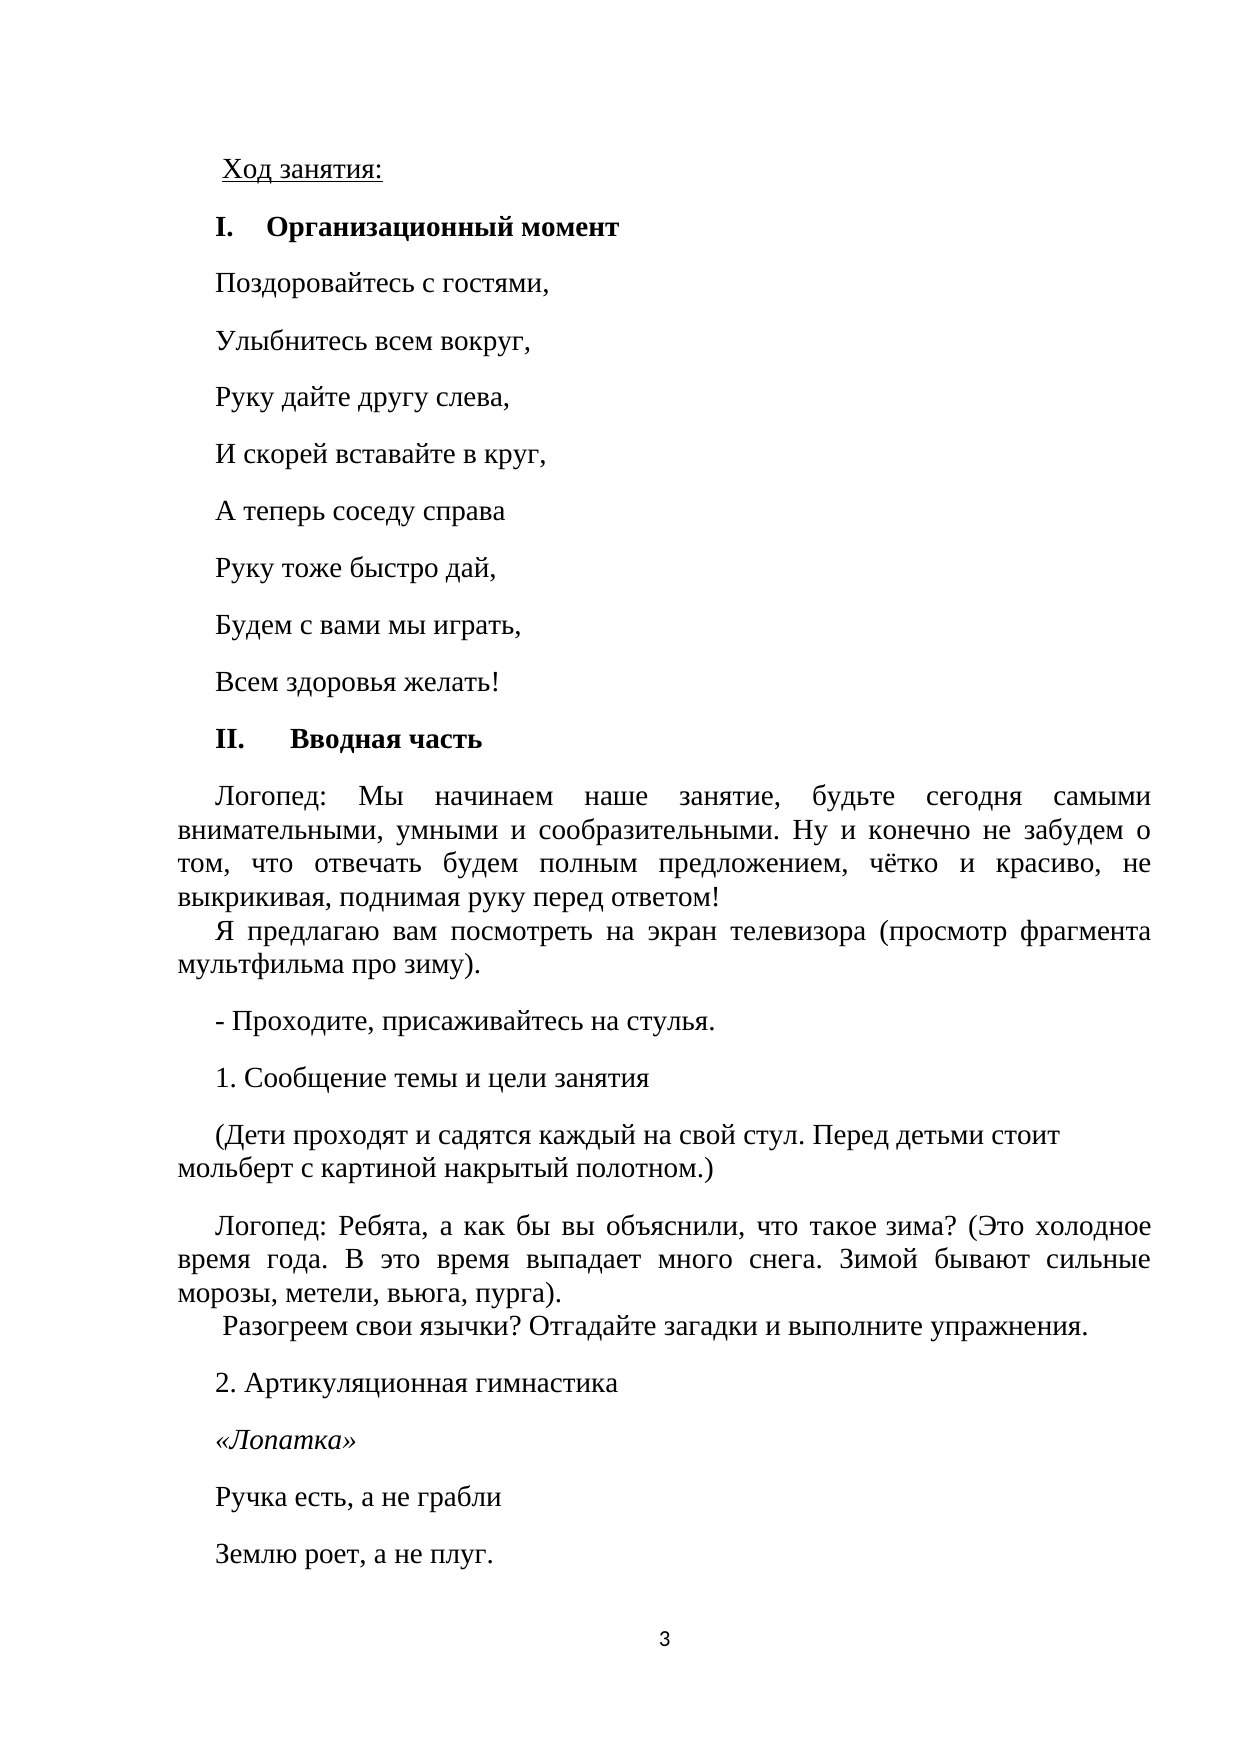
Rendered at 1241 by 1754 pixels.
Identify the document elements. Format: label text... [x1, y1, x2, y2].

text Ход занятия: [177, 152, 1152, 185]
text Логопед: Мы начинаем наше занятие, будьте сегодня самыми внимательными, умными и сообразительными. Ну и конечно не забудем о том, что отвечать будем полным предложением, чётко и красиво, не выкрикивая, поднимая руку перед ответом! [177, 778, 1152, 913]
list Организационный момент [215, 209, 1152, 242]
text Логопед: Ребята, а как бы вы объяснили, что такое зима? (Это холодное время года. В это время выпадает много снега. Зимой бывают сильные морозы, метели, вьюга, пурга). [177, 1208, 1152, 1308]
text Улыбнитесь всем вокруг, [177, 323, 1152, 356]
text Всем здоровья желать! [177, 664, 1152, 698]
text Разогреем свои язычки? Отгадайте загадки и выполните упражнения. [177, 1308, 1152, 1342]
text Землю роет, а не плуг. [177, 1536, 1152, 1570]
text - Проходите, присаживайтесь на стулья. [177, 1003, 1152, 1037]
text Будем с вами мы играть, [177, 607, 1152, 641]
text Ручка есть, а не грабли [177, 1479, 1152, 1513]
text А теперь соседу справа [177, 493, 1152, 527]
text И скорей вставайте в круг, [177, 437, 1152, 470]
text Руку дайте другу слева, [177, 379, 1152, 413]
text Поздоровайтесь с гостями, [177, 266, 1152, 299]
text «Лопатка» [177, 1422, 1152, 1456]
text Руку тоже быстро дай, [177, 551, 1152, 584]
text Я предлагаю вам посмотреть на экран телевизора (просмотр фрагмента мультфильма про зиму). [177, 913, 1152, 980]
text 1. Сообщение темы и цели занятия [177, 1060, 1152, 1094]
text (Дети проходят и садятся каждый на свой стул. Перед детьми стоит мольберт с картиной накрытый полотном.) [177, 1117, 1152, 1184]
list Вводная часть [215, 721, 1152, 755]
text 2. Артикуляционная гимнастика [177, 1365, 1152, 1399]
